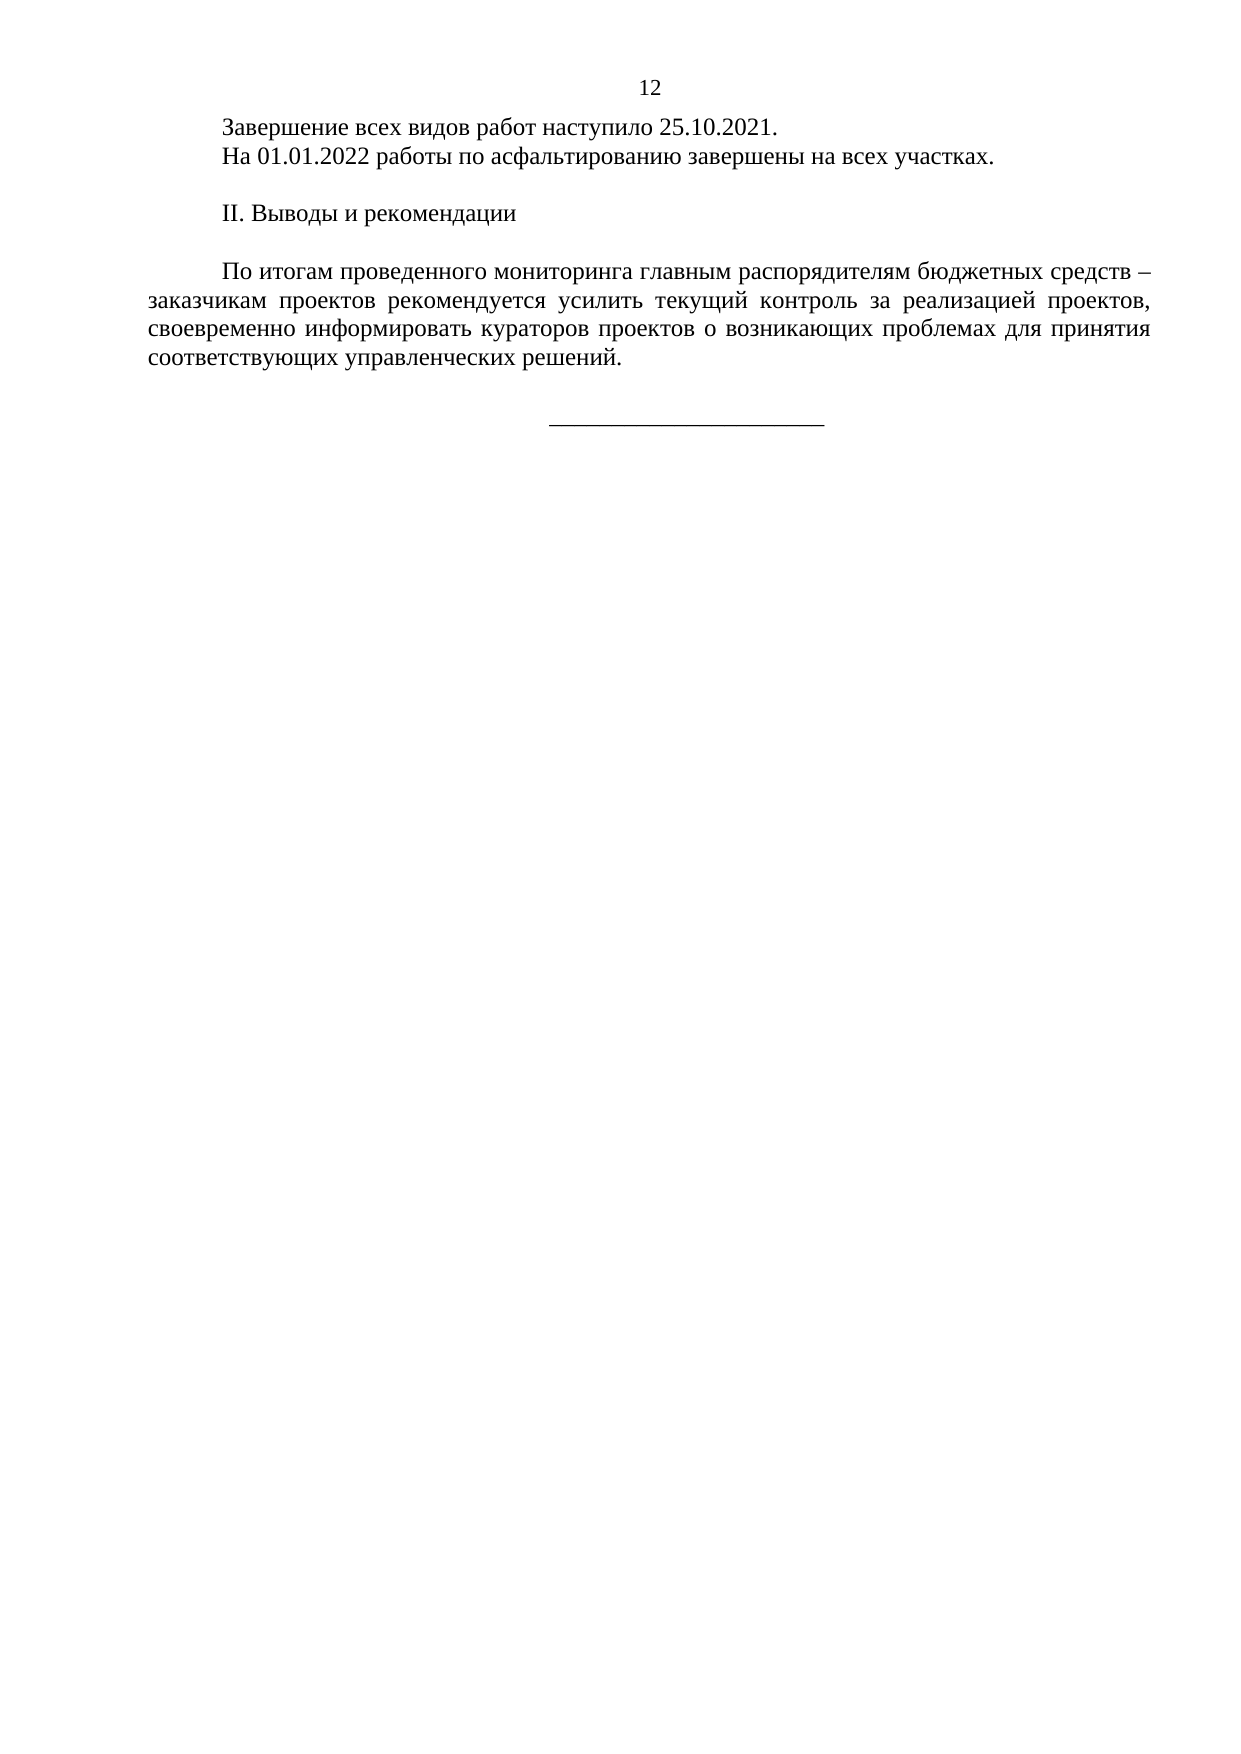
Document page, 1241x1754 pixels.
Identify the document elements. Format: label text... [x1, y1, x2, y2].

text На 01.01.2022 работы по асфальтированию завершены на всех участках. [148, 141, 1152, 170]
text II. Выводы и рекомендации [148, 198, 1152, 227]
text По итогам проведенного мониторинга главным распорядителям бюджетных средств – заказчикам проектов рекомендуется усилить текущий контроль за реализацией проектов, своевременно информировать кураторов проектов о возникающих проблемах для принятия соответствующих управленческих решений. [148, 256, 1152, 371]
text ______________________ [148, 400, 1152, 428]
text Завершение всех видов работ наступило 25.10.2021. [148, 112, 1152, 141]
